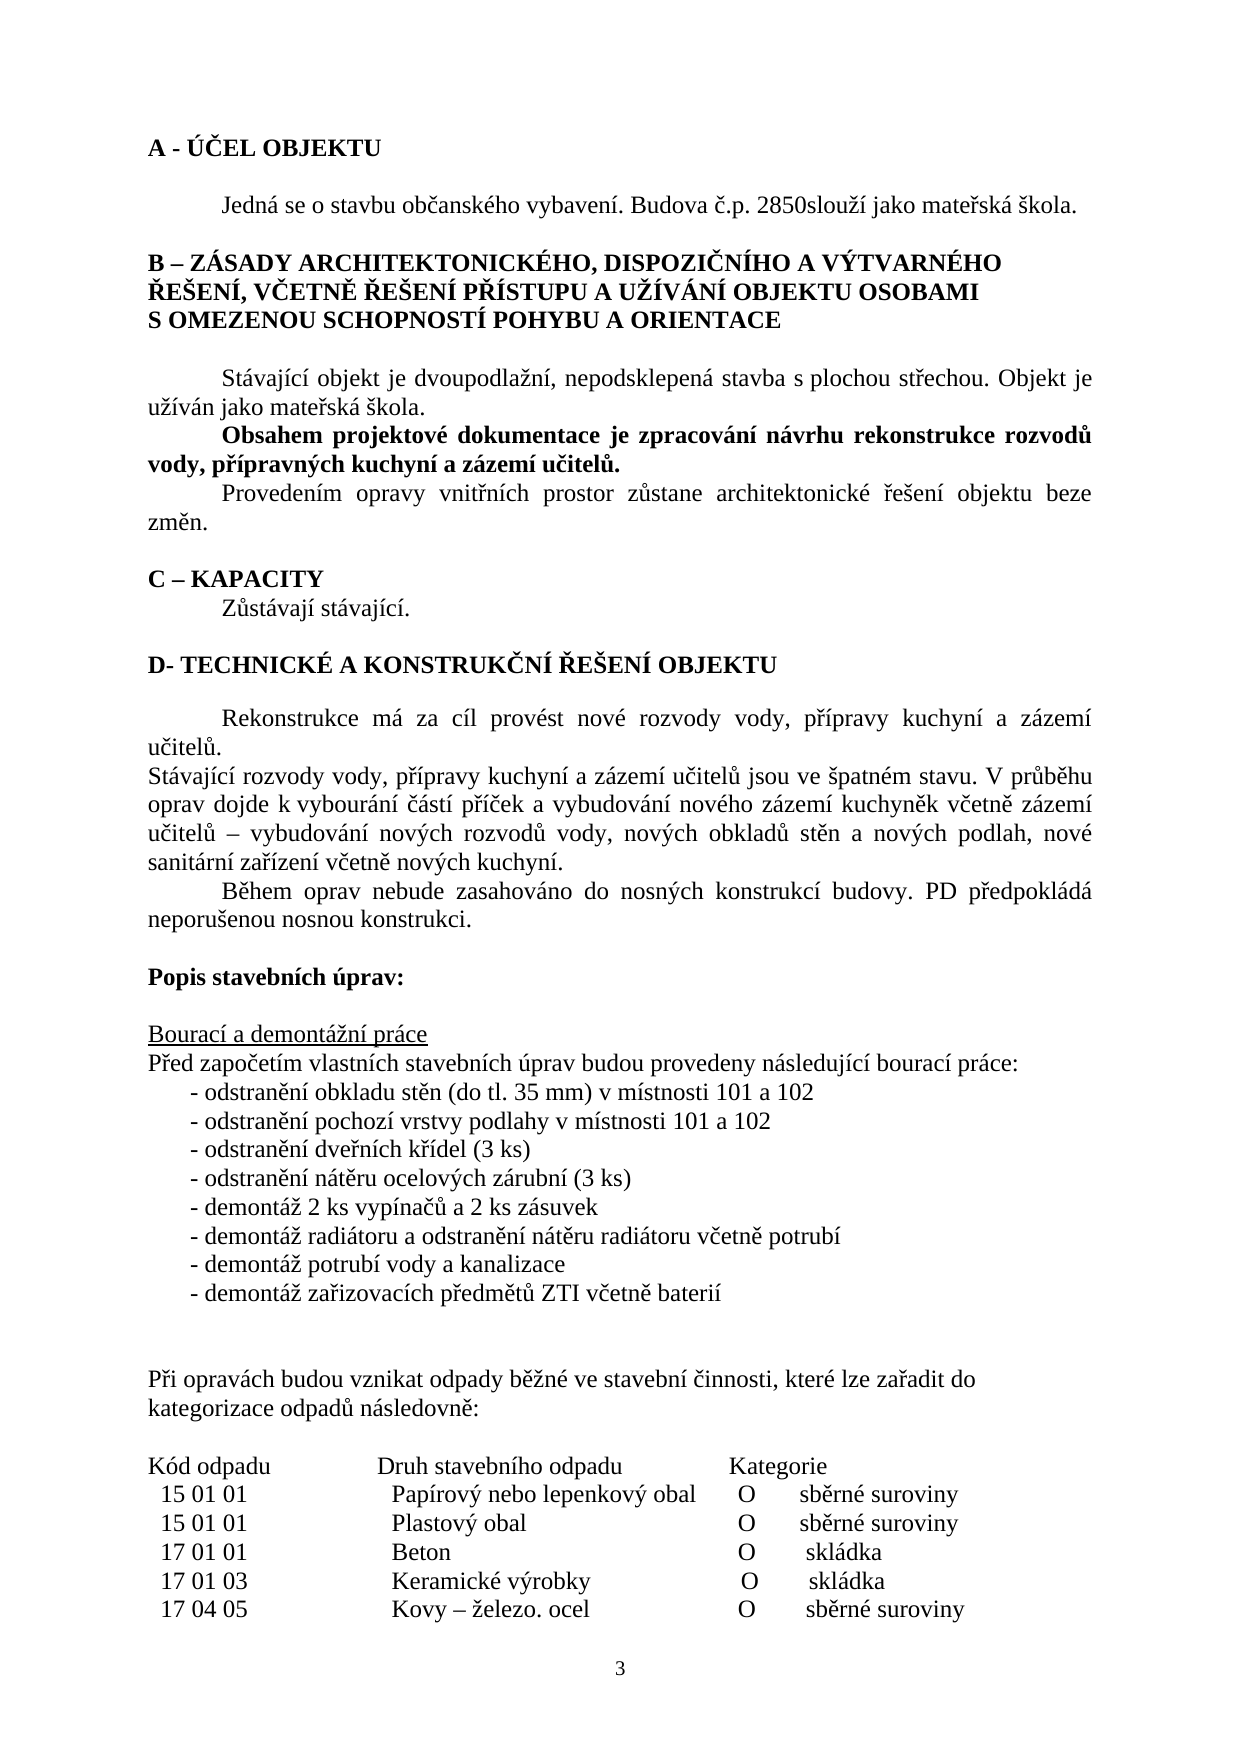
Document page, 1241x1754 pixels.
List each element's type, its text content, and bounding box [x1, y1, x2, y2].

text 17 01 01 Beton O skládka [148, 1537, 1093, 1566]
text 15 01 01 Papírový nebo lepenkový obal O sběrné suroviny [148, 1479, 1093, 1508]
text - demontáž radiátoru a odstranění nátěru radiátoru včetně potrubí [148, 1221, 1093, 1249]
text Bourací a demontážní práce [148, 1019, 1093, 1048]
text - demontáž zařizovacích předmětů ZTI včetně baterií [148, 1278, 1093, 1307]
text Před započetím vlastních stavebních úprav budou provedeny následující bourací práce: [148, 1048, 1093, 1077]
text Stávající rozvody vody, přípravy kuchyní a zázemí učitelů jsou ve špatném stavu. V průběhu oprav dojde k vybourání částí příček a vybudování nového zázemí kuchyněk včetně zázemí učitelů – vybudování nových rozvodů vody, nových obkladů stěn a nových podlah, nové sanitární zařízení včetně nových kuchyní. [148, 761, 1093, 876]
text - odstranění obkladu stěn (do tl. 35 mm) v místnosti 101 a 102 [148, 1077, 1093, 1106]
text Obsahem projektové dokumentace je zpracování návrhu rekonstrukce rozvodů vody, přípravných kuchyní a zázemí učitelů. [148, 420, 1093, 478]
text - demontáž potrubí vody a kanalizace [148, 1249, 1093, 1278]
text Během oprav nebude zasahováno do nosných konstrukcí budovy. PD předpokládá neporušenou nosnou konstrukci. [148, 876, 1093, 933]
text B – ZÁSADY ARCHITEKTONICKÉHO, DISPOZIČNÍHO A VÝTVARNÉHO ŘEŠENÍ, VČETNĚ ŘEŠENÍ PŘÍSTUPU A UŽÍVÁNÍ OBJEKTU OSOBAMI S OMEZENOU SCHOPNOSTÍ POHYBU A ORIENTACE [148, 248, 1093, 334]
text - odstranění nátěru ocelových zárubní (3 ks) [148, 1163, 1093, 1192]
text Zůstávají stávající. [148, 593, 1093, 622]
text Při opravách budou vznikat odpady běžné ve stavební činnosti, které lze zařadit do kategorizace odpadů následovně: [148, 1364, 1093, 1422]
text Provedením opravy vnitřních prostor zůstane architektonické řešení objektu beze změn. [148, 478, 1093, 535]
text Kód odpadu Druh stavebního odpadu Kategorie [148, 1451, 1093, 1479]
text - demontáž 2 ks vypínačů a 2 ks zásuvek [148, 1192, 1093, 1221]
text Jedná se o stavbu občanského vybavení. Budova č.p. 2850slouží jako mateřská škola. [148, 190, 1093, 219]
text 17 04 05 Kovy – železo. ocel O sběrné suroviny [148, 1594, 1093, 1623]
text Popis stavebních úprav: [148, 962, 1093, 991]
text D- TECHNICKÉ A KONSTRUKČNÍ ŘEŠENÍ OBJEKTU [148, 650, 1093, 679]
text Stávající objekt je dvoupodlažní, nepodsklepená stavba s plochou střechou. Objekt je užíván jako mateřská škola. [148, 363, 1093, 420]
text A - ÚČEL OBJEKTU [148, 133, 1093, 162]
text C – KAPACITY [148, 564, 1093, 593]
text Rekonstrukce má za cíl provést nové rozvody vody, přípravy kuchyní a zázemí učitelů. [148, 703, 1093, 761]
text 15 01 01 Plastový obal O sběrné suroviny [148, 1508, 1093, 1537]
text - odstranění dveřních křídel (3 ks) [148, 1134, 1093, 1163]
text - odstranění pochozí vrstvy podlahy v místnosti 101 a 102 [148, 1106, 1093, 1134]
text 17 01 03 Keramické výrobky O skládka [148, 1566, 1093, 1594]
